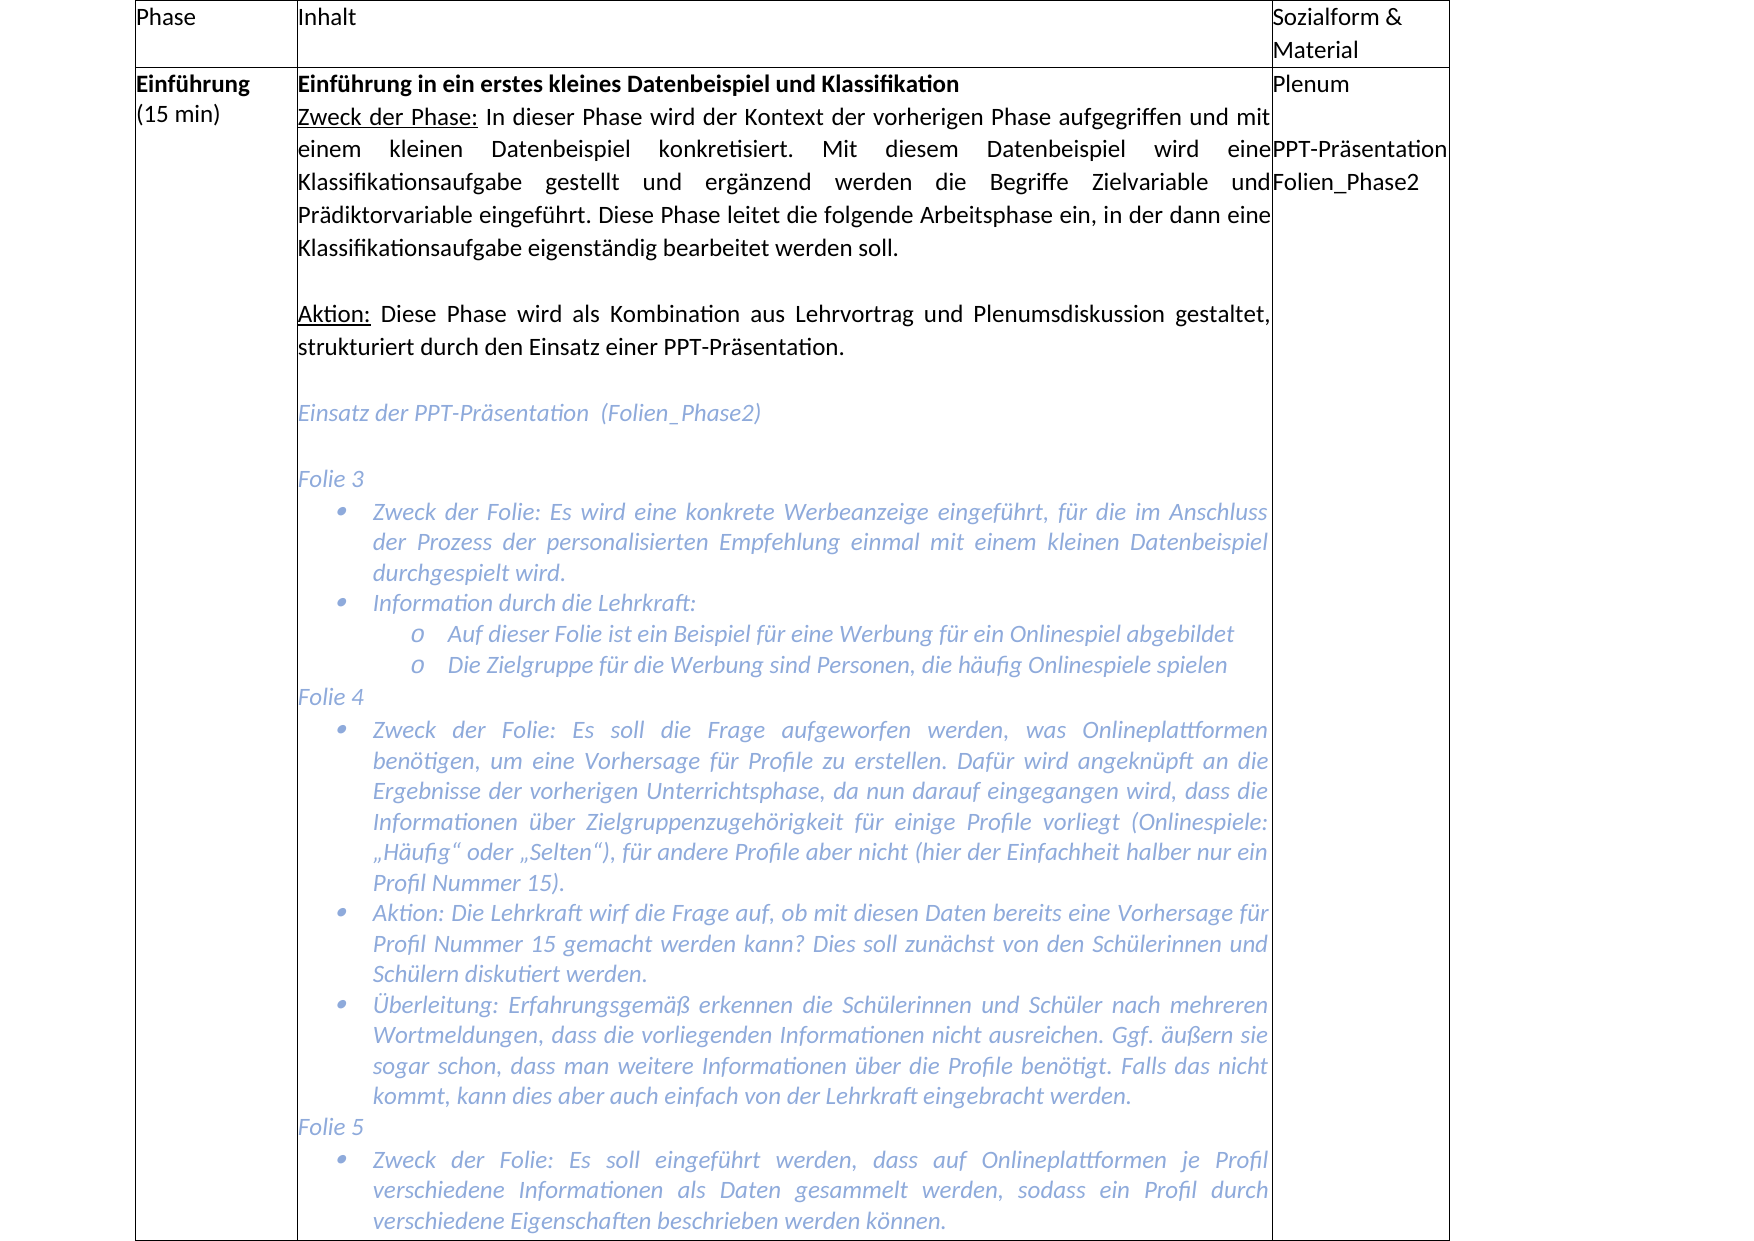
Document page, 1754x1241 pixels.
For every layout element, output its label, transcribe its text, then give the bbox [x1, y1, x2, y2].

table_cell Plenum PPT-Präsentation Folien_Phase2 [1273, 68, 1449, 1240]
table_header Sozialform & Material [1273, 1, 1449, 67]
table_header Inhalt [298, 1, 1272, 67]
table_cell Einführung in ein erstes kleines Datenbeispiel und Klassifikation Zweck der Phase: In dieser Phase wird der Kontext der vorherigen Phase aufgegriffen und mit einem kleinen Datenbeispiel konkretisiert. Mit diesem Datenbeispiel wird eine Klassifikationsaufgabe gestellt und ergänzend werden die Begriffe Zielvariable und Prädiktorvariable eingeführt. Diese Phase leitet die folgende Arbeitsphase ein, in der dann eine Klassifikationsaufgabe eigenständig bearbeitet werden soll. Aktion: Diese Phase wird als Kombination aus Lehrvortrag und Plenumsdiskussion gestaltet, strukturiert durch den Einsatz einer PPT-Präsentation. Einsatz der PPT-Präsentation (Folien_Phase2) Folie 3 Zweck der Folie: Es wird eine konkrete Werbeanzeige eingeführt, für die im Anschluss der Prozess der personalisierten Empfehlung einmal mit einem kleinen Datenbeispiel durchgespielt wird. Information durch die Lehrkraft: Auf dieser Folie ist ein Beispiel für eine Werbung für ein Onlinespiel abgebildet Die Zielgruppe für die Werbung sind Personen, die häufig Onlinespiele spielen Folie 4 Zweck der Folie: Es soll die Frage aufgeworfen werden, was Onlineplattformen benötigen, um eine Vorhersage für Profile zu erstellen. Dafür wird angeknüpft an die Ergebnisse der vorherigen Unterrichtsphase, da nun darauf eingegangen wird, dass die Informationen über Zielgruppenzugehörigkeit für einige Profile vorliegt (Onlinespiele: „Häufig“ oder „Selten“), für andere Profile aber nicht (hier der Einfachheit halber nur ein Profil Nummer 15). Aktion: Die Lehrkraft wirf die Frage auf, ob mit diesen Daten bereits eine Vorhersage für Profil Nummer 15 gemacht werden kann? Dies soll zunächst von den Schülerinnen und Schülern diskutiert werden. Überleitung: Erfahrungsgemäß erkennen die Schülerinnen und Schüler nach mehreren Wortmeldungen, dass die vorliegenden Informationen nicht ausreichen. Ggf. äußern sie sogar schon, dass man weitere Informationen über die Profile benötigt. Falls das nicht kommt, kann dies aber auch einfach von der Lehrkraft eingebracht werden. Folie 5 Zweck der Folie: Es soll eingeführt werden, dass auf Onlineplattformen je Profil verschiedene Informationen als Daten gesammelt werden, sodass ein Profil durch verschiedene Eigenschaften beschrieben werden können. Aktion: Zuerst wird die Bedeutung der 3 zusätzlichen Variablen geklärt. Computer vorhanden – Ja/Nein Feste Spielekonsole vorhanden – Ja/Nein Häufigkeit der Nutzung von Instagram – Häufig/ Selten Überleitung: Normalerweise werden viel mehr Daten erfasst, wie in der letzten Stunde schon besprochen, aber In dieser Stunde fokussiert man zunächst diesen kleinen Datensatz, um sich der Methode des Vorhersagens zu nähern. Folie 7 Zweck der Folie: Es werden die Fachbegriffe Klassifikation, Trainingsdaten, Trainingsbeispiel, Zielvariable und Prädiktorvariable eingeführt. Außerdem wird die Aufgabenstellung für die nächste Unterrichtsphase erklärt. Folie 8 Zweck der Folie: Diese Folie kann während der nächsten Phase aufgelegt bleiben. Außerdem können daran Nachfragen zum Datensatz bearbeitet werden. Wichtige Erkenntnisse: Am Ende dieser Phase sollten die Schülerinnen und Schüler die vorgestellten Fachbegriffe kennen, die Struktur des Beispieldatensatzes verstanden haben und die Aufgabestellung der nächsten Phase erfasst haben. [298, 68, 1272, 1240]
table_cell Einführung (15 min) [136, 68, 297, 1240]
table_header Phase [136, 1, 297, 67]
